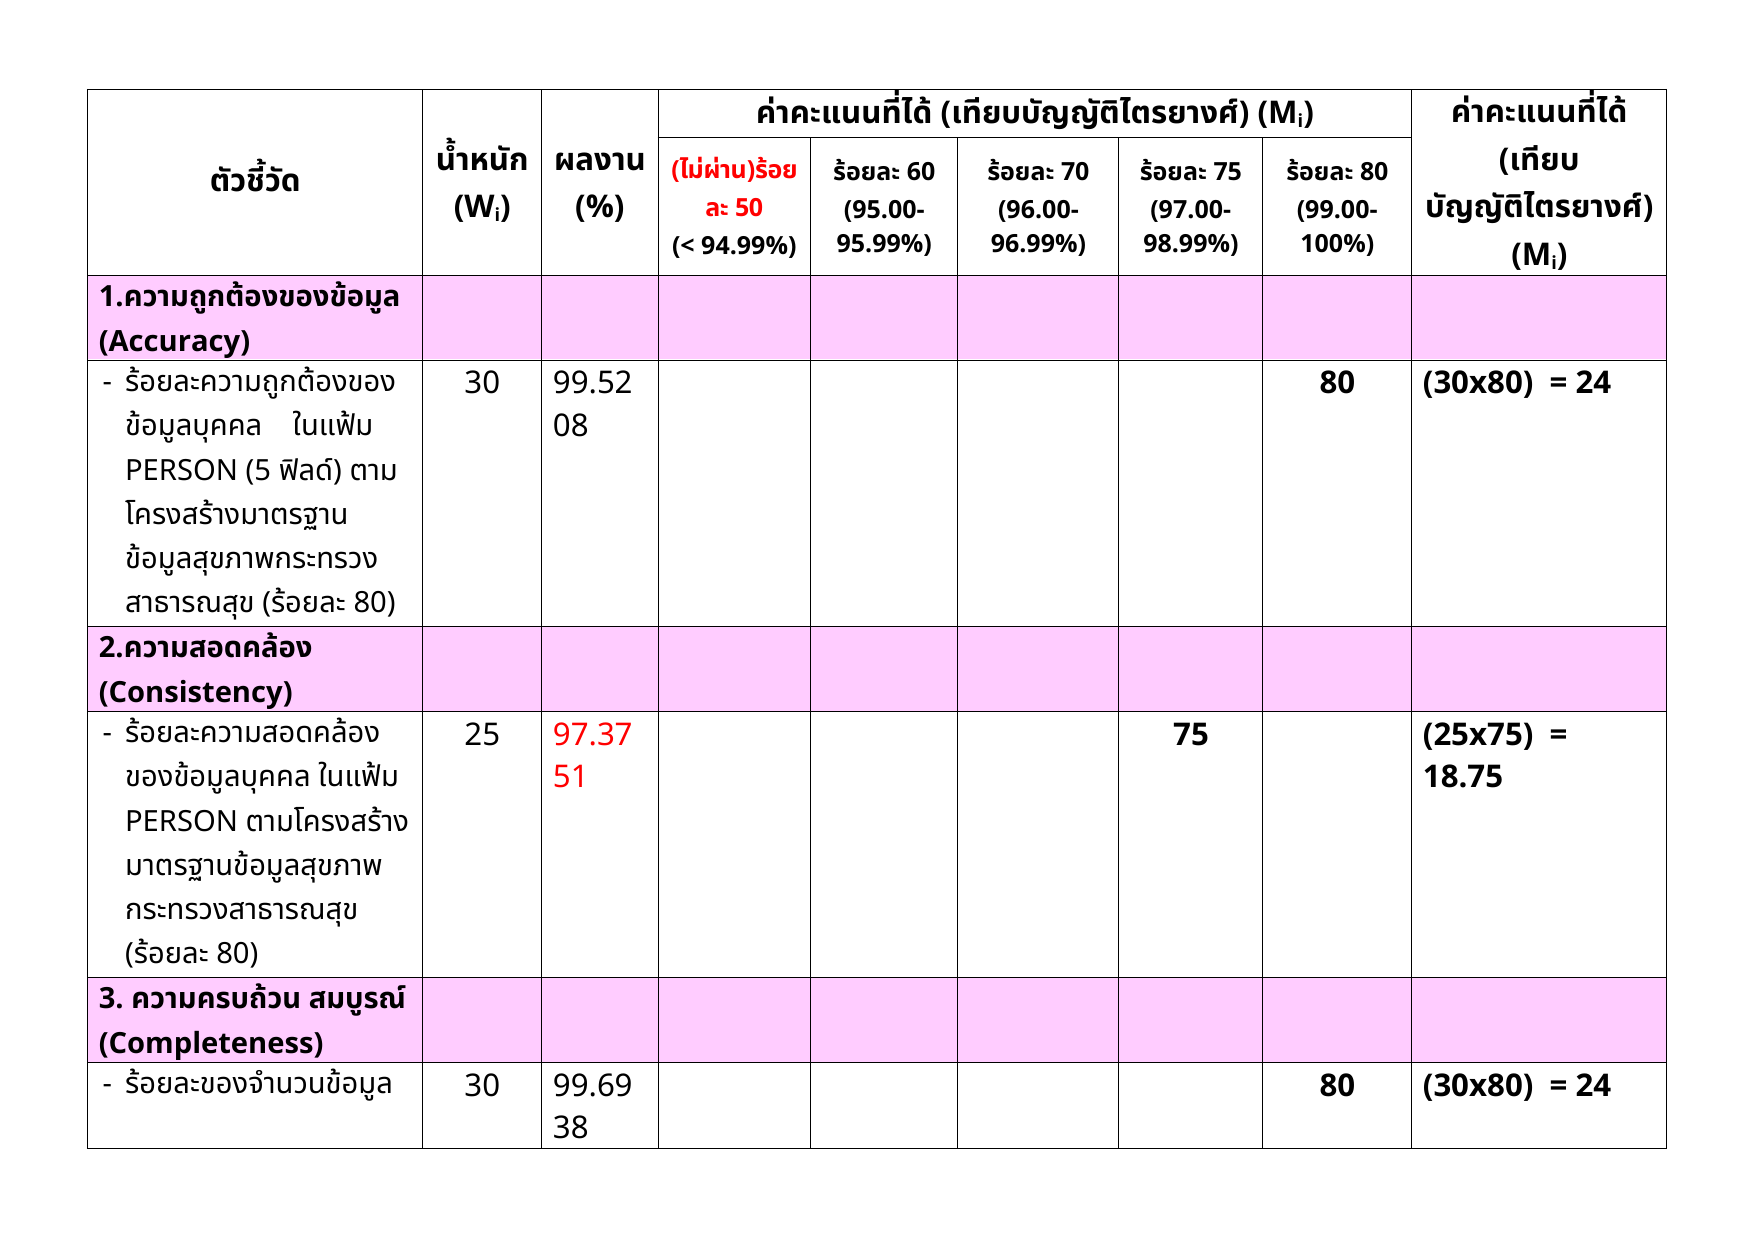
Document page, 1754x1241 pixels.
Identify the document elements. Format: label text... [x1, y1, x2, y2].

table_cell ร้อยละ 80 (99.00-100%) [1263, 138, 1411, 274]
table_cell [811, 627, 957, 711]
table_cell [1412, 627, 1666, 711]
table_cell 2.ความสอดคล้อง (Consistency) [88, 627, 422, 711]
table_header น้ำหนัก (Wi) [423, 90, 541, 274]
table_header ค่าคะแนนที่ได้ (เทียบบัญญัติไตรยางศ์) (Mi) [659, 90, 1411, 137]
table_cell [1263, 627, 1411, 711]
table_cell [659, 361, 810, 626]
table_cell [659, 627, 810, 711]
table_cell [1119, 361, 1262, 626]
table_cell [659, 276, 810, 359]
table_cell ร้อยละ 60 (95.00-95.99%) [811, 138, 957, 274]
table_cell 80 [1263, 1063, 1411, 1148]
table_cell ร้อยละความถูกต้องของข้อมูลบุคคล ในแฟ้ม PERSON (5 ฟิลด์) ตามโครงสร้างมาตรฐานข้อมูลสุขภาพกระทรวงสาธารณสุข (ร้อยละ 80) [88, 361, 422, 626]
table_cell [1119, 1063, 1262, 1148]
table_cell (30x80) = 24 [1412, 361, 1666, 626]
table_cell [1119, 627, 1262, 711]
table_cell [811, 276, 957, 359]
table_cell 1.ความถูกต้องของข้อมูล (Accuracy) [88, 276, 422, 359]
table_cell 25 [423, 712, 541, 977]
table_header ค่าคะแนนที่ได้ (เทียบบัญญัติไตรยางศ์) (Mi) [1412, 90, 1666, 274]
table_cell 99.5208 [542, 361, 658, 626]
table_cell (ไม่ผ่าน)ร้อยละ 50 (< 94.99%) [659, 138, 810, 274]
table_cell [1263, 712, 1411, 977]
table_cell [811, 361, 957, 626]
table_cell [958, 627, 1118, 711]
table_cell [811, 1063, 957, 1148]
table_cell (30x80) = 24 [1412, 1063, 1666, 1148]
table_cell 97.3751 [542, 712, 658, 977]
table_cell [1119, 978, 1262, 1062]
table_cell 99.6938 [542, 1063, 658, 1148]
table_header ตัวชี้วัด [88, 90, 422, 274]
table_header ผลงาน (%) [542, 90, 658, 274]
table_cell 30 [423, 1063, 541, 1148]
table_cell (25x75) = 18.75 [1412, 712, 1666, 977]
table_cell ร้อยละความสอดคล้องของข้อมูลบุคคล ในแฟ้ม PERSON ตามโครงสร้างมาตรฐานข้อมูลสุขภาพกระทรวงสาธารณสุข (ร้อยละ 80) [88, 712, 422, 977]
table_cell [958, 712, 1118, 977]
table_cell [542, 978, 658, 1062]
table_cell [1412, 978, 1666, 1062]
table_cell [542, 627, 658, 711]
table_cell [958, 361, 1118, 626]
table_cell [958, 276, 1118, 359]
table_cell [659, 1063, 810, 1148]
table_cell [659, 978, 810, 1062]
table_cell [423, 276, 541, 359]
table_cell [423, 978, 541, 1062]
table_cell [659, 712, 810, 977]
table_cell ร้อยละ 70 (96.00-96.99%) [958, 138, 1118, 274]
table_cell 75 [1119, 712, 1262, 977]
table_cell [1263, 276, 1411, 359]
table_cell ร้อยละของจำนวนข้อมูลบุคคล ในแฟ้ม PERSON ที่มีการรับ – ส่ง ระหว่างหน่วยบริการและ HDC มีจำนวนตรงกัน (ไม่มีการสูญหาย) (ร้อยละ 80) [88, 1063, 422, 1148]
table_cell [811, 712, 957, 977]
table_cell [1119, 276, 1262, 359]
table_cell [1263, 978, 1411, 1062]
table_cell [958, 978, 1118, 1062]
table_cell [423, 627, 541, 711]
table_cell [542, 276, 658, 359]
table_cell [958, 1063, 1118, 1148]
table_cell [811, 978, 957, 1062]
table_cell 80 [1263, 361, 1411, 626]
table_cell [1412, 276, 1666, 359]
table_cell ร้อยละ 75 (97.00-98.99%) [1119, 138, 1262, 274]
table_cell 30 [423, 361, 541, 626]
table_cell 3. ความครบถ้วน สมบูรณ์ (Completeness) [88, 978, 422, 1062]
